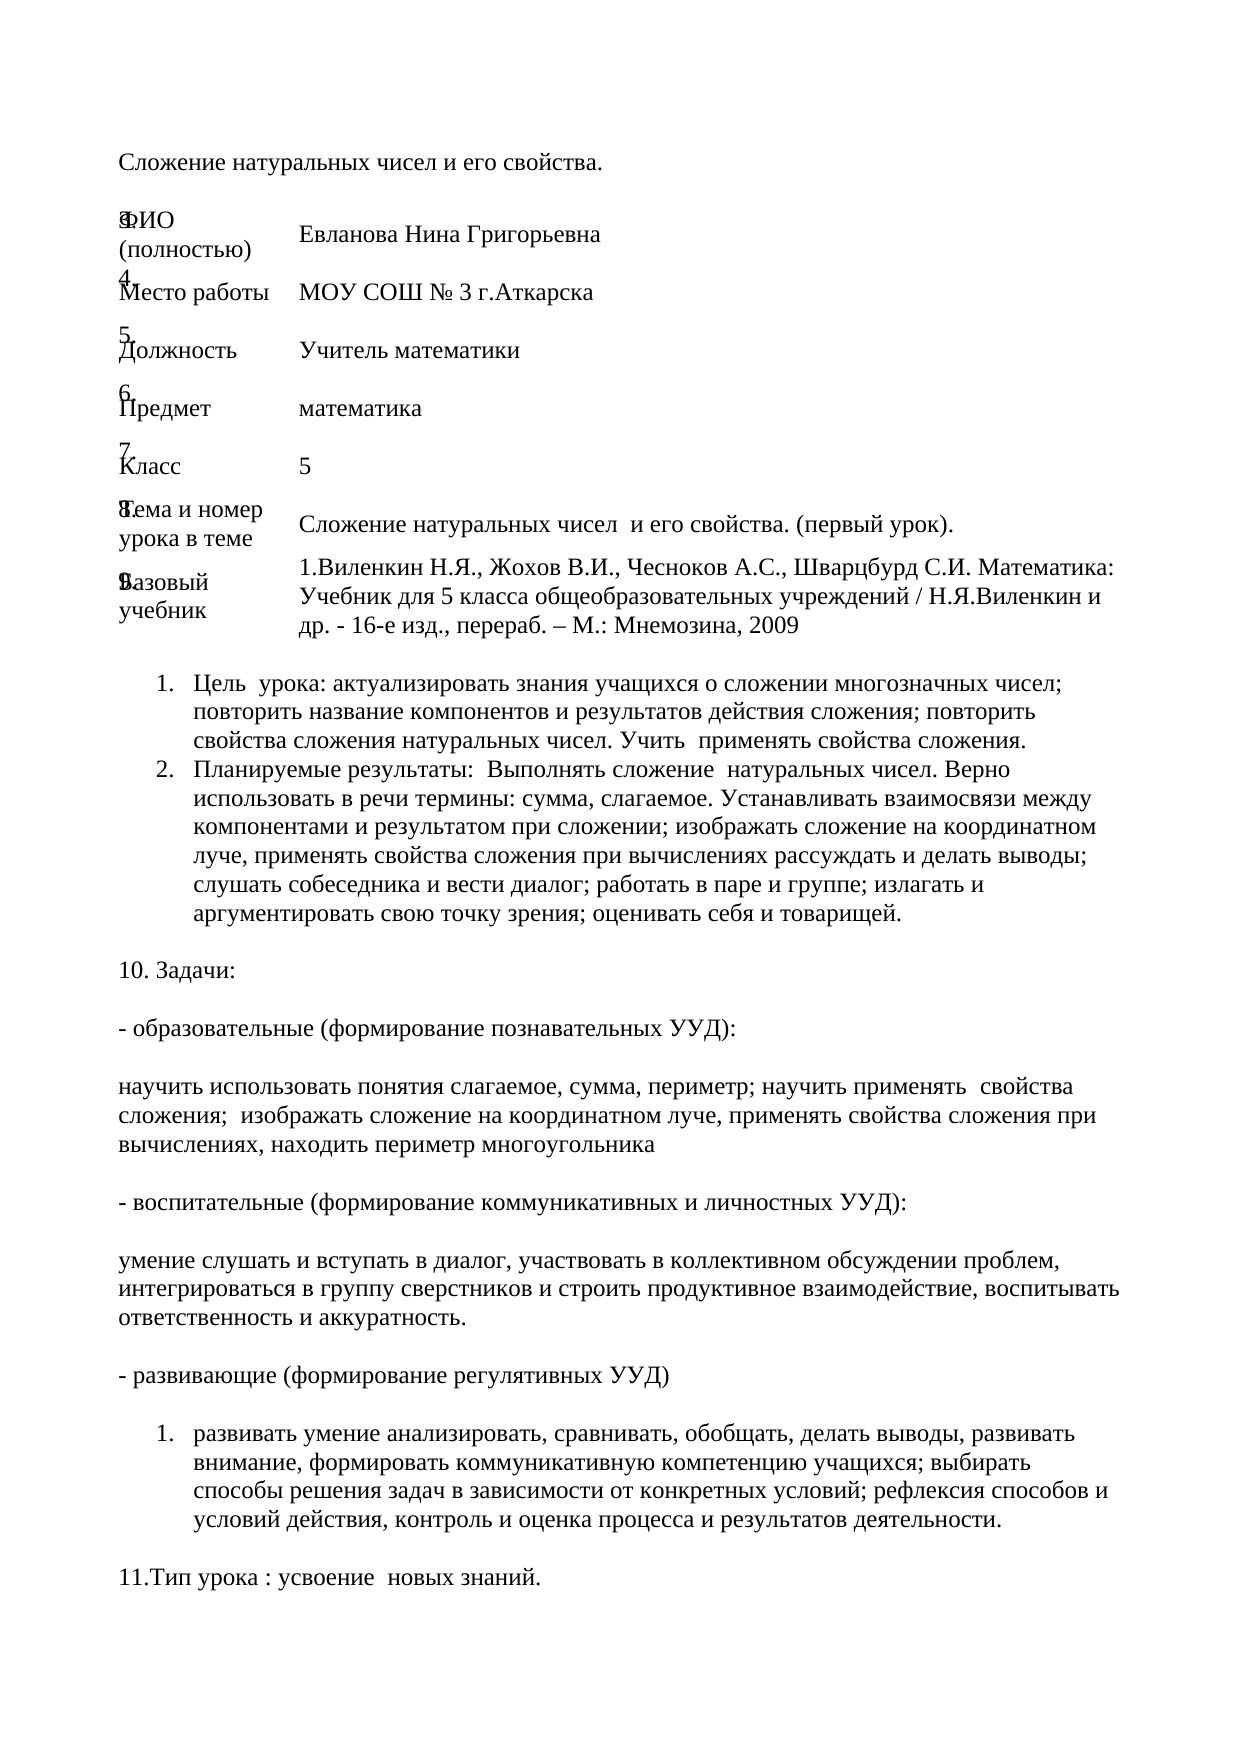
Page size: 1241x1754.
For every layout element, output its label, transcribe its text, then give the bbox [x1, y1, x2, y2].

table_cell 1.Виленкин Н.Я., Жохов В.И., Чесноков А.С., Шварцбурд С.И. Математика: Учебник для 5 класса общеобразовательных учреждений / Н.Я.Виленкин и др. - 16-е изд., перераб. – М.: Мнемозина, 2009 [299, 552, 1122, 638]
text - воспитательные (формирование коммуникативных и личностных УУД): [118, 1187, 1122, 1216]
table_cell Базовый учебник [119, 552, 299, 638]
text 11.Тип урока : усвоение новых знаний. [118, 1562, 1122, 1591]
table_cell Сложение натуральных чисел и его свойства. (первый урок). [299, 494, 1122, 552]
table_cell Должность [119, 321, 299, 378]
text научить использовать понятия слагаемое, сумма, периметр; научить применять свойства сложения; изображать сложение на координатном луче, применять свойства сложения при вычислениях, находить периметр многоугольника [118, 1071, 1122, 1158]
text - образовательные (формирование познавательных УУД): [118, 1013, 1122, 1042]
text умение слушать и вступать в диалог, участвовать в коллективном обсуждении проблем, интегрироваться в группу сверстников и строить продуктивное взаимодействие, воспитывать ответственность и аккуратность. [118, 1245, 1122, 1331]
table_cell МОУ СОШ № 3 г.Аткарска [299, 263, 1122, 321]
text 10. Задачи: [118, 956, 1122, 984]
table_header Евланова Нина Григорьевна [299, 205, 1122, 263]
list Планируемые результаты: Выполнять сложение натуральных чисел. Верно использовать в речи термины: сумма, слагаемое. Устанавливать взаимосвязи между компонентами и результатом при сложении; изображать сложение на координатном луче, применять свойства сложения при вычислениях рассуждать и делать выводы; слушать собеседника и вести диалог; работать в паре и группе; излагать и аргументировать свою точку зрения; оценивать себя и товарищей. [156, 754, 1122, 926]
text Сложение натуральных чисел и его свойства. [118, 118, 1122, 176]
table_cell Класс [119, 436, 299, 494]
list Цель урока: актуализировать знания учащихся о сложении многозначных чисел; повторить название компонентов и результатов действия сложения; повторить свойства сложения натуральных чисел. Учить применять свойства сложения. [156, 668, 1122, 754]
list развивать умение анализировать, сравнивать, обобщать, делать выводы, развивать внимание, формировать коммуникативную компетенцию учащихся; выбирать способы решения задач в зависимости от конкретных условий; рефлексия способов и условий действия, контроль и оценка процесса и результатов деятельности. [156, 1418, 1122, 1533]
table_cell Тема и номер урока в теме [119, 494, 299, 552]
text - развивающие (формирование регулятивных УУД) [118, 1360, 1122, 1389]
table_cell математика [299, 379, 1122, 436]
table_cell Учитель математики [299, 321, 1122, 378]
table_cell 5 [299, 436, 1122, 494]
table_header ФИО (полностью) [119, 205, 299, 263]
table_cell Место работы [119, 263, 299, 321]
table_cell Предмет [119, 379, 299, 436]
